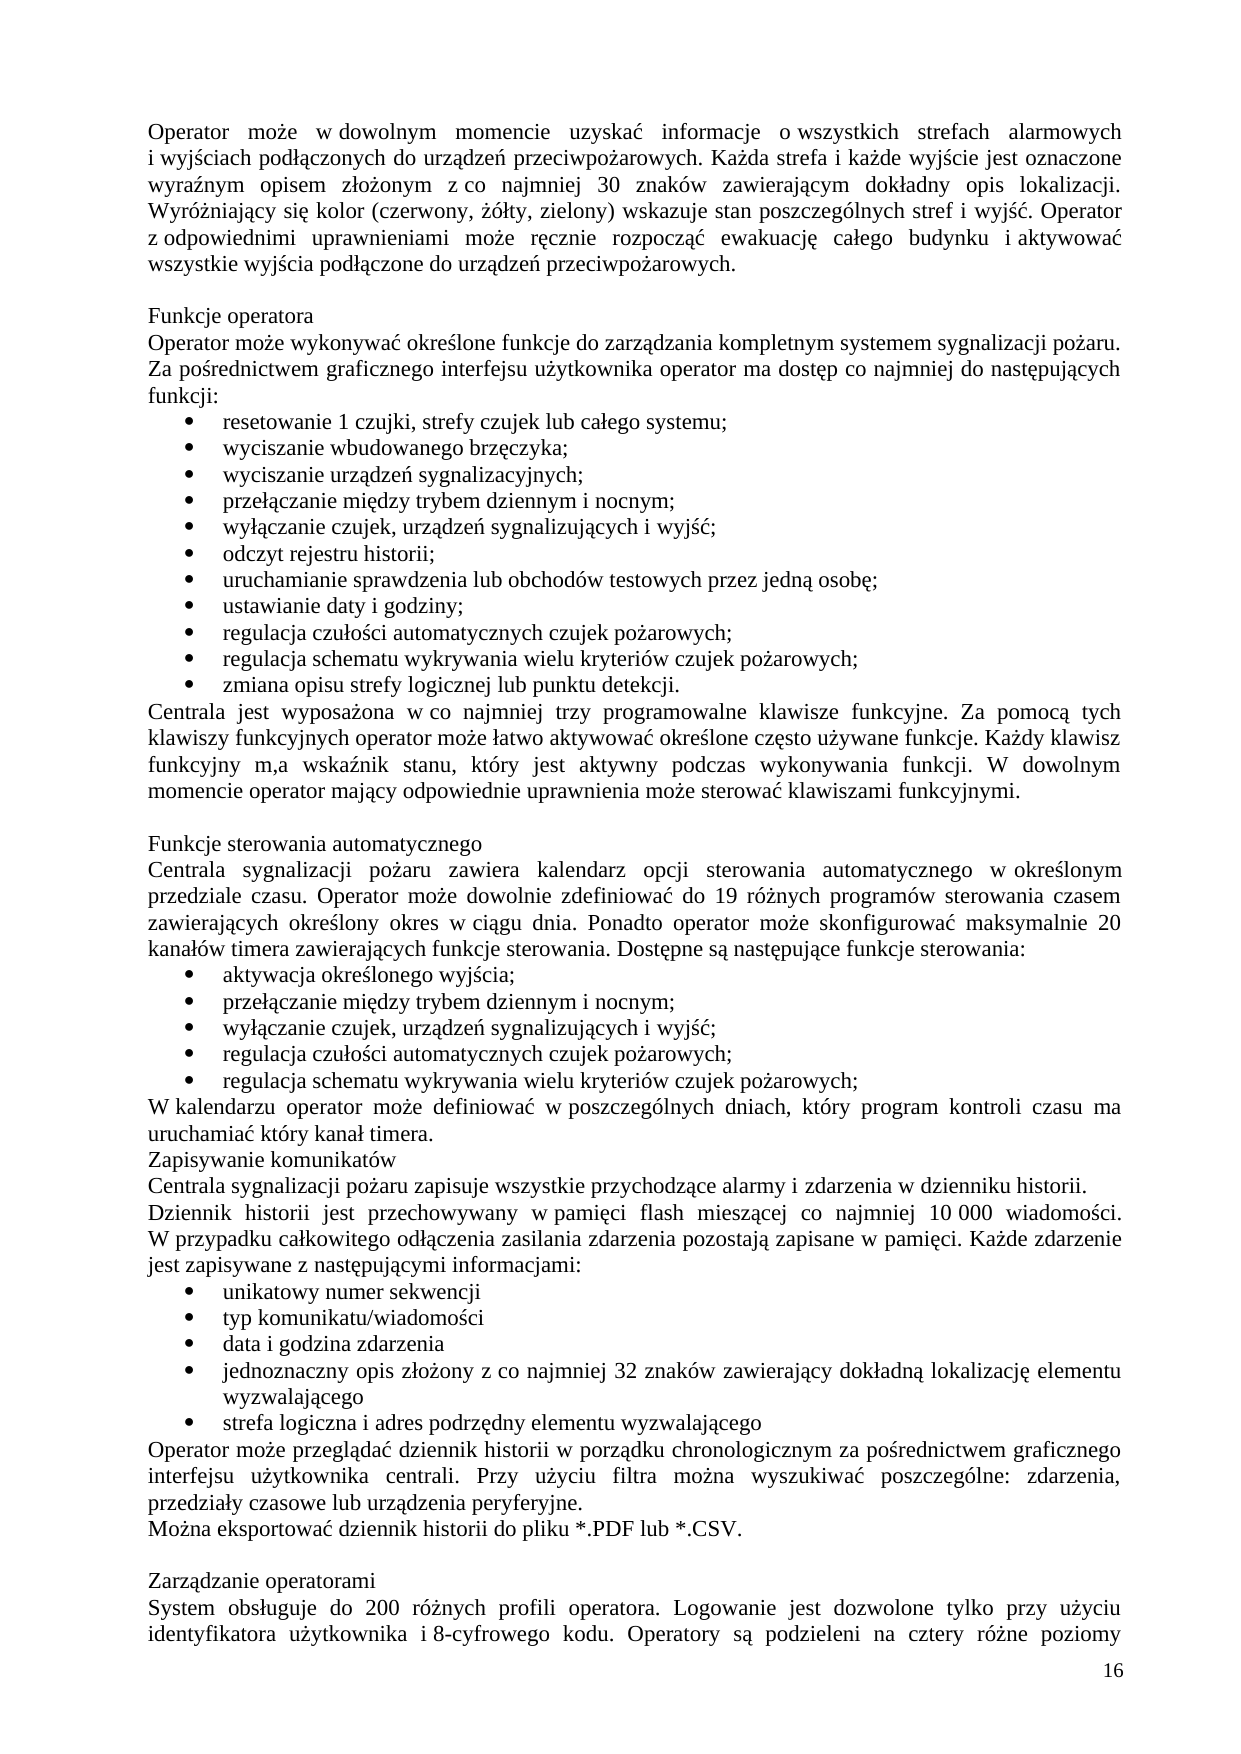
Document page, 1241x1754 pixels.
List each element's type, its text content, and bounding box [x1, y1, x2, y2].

list strefa logiczna i adres podrzędny elementu wyzwalającego [185, 1409, 1122, 1436]
text Funkcje sterowania automatycznego [148, 830, 1122, 856]
list data i godzina zdarzenia [185, 1330, 1122, 1357]
text Dziennik historii jest przechowywany w pamięci flash mieszącej co najmniej 10 000 wiadomości. W przypadku całkowitego odłączenia zasilania zdarzenia pozostają zapisane w pamięci. Każde zdarzenie jest zapisywane z następującymi informacjami: [148, 1199, 1122, 1278]
text Centrala jest wyposażona w co najmniej trzy programowalne klawisze funkcyjne. Za pomocą tych klawiszy funkcyjnych operator może łatwo aktywować określone często używane funkcje. Każdy klawisz funkcyjny m,a wskaźnik stanu, który jest aktywny podczas wykonywania funkcji. W dowolnym momencie operator mający odpowiednie uprawnienia może sterować klawiszami funkcyjnymi. [148, 698, 1122, 803]
list wyciszanie wbudowanego brzęczyka; [185, 434, 1122, 461]
text Można eksportować dziennik historii do pliku *.PDF lub *.CSV. [148, 1515, 1122, 1541]
text Zapisywanie komunikatów [148, 1146, 1122, 1172]
list ustawianie daty i godziny; [185, 592, 1122, 619]
list resetowanie 1 czujki, strefy czujek lub całego systemu; [185, 408, 1122, 434]
list przełączanie między trybem dziennym i nocnym; [185, 988, 1122, 1014]
text W kalendarzu operator może definiować w poszczególnych dniach, który program kontroli czasu ma uruchamiać który kanał timera. [148, 1093, 1122, 1146]
list regulacja czułości automatycznych czujek pożarowych; [185, 1041, 1122, 1067]
list odczyt rejestru historii; [185, 540, 1122, 566]
list typ komunikatu/wiadomości [185, 1304, 1122, 1330]
list wyciszanie urządzeń sygnalizacyjnych; [185, 461, 1122, 487]
list wyłączanie czujek, urządzeń sygnalizujących i wyjść; [185, 1014, 1122, 1041]
list jednoznaczny opis złożony z co najmniej 32 znaków zawierający dokładną lokalizację elementu wyzwalającego [185, 1357, 1122, 1409]
text Zarządzanie operatorami [148, 1568, 1122, 1594]
text Operator może w dowolnym momencie uzyskać informacje o wszystkich strefach alarmowych i wyjściach podłączonych do urządzeń przeciwpożarowych. Każda strefa i każde wyjście jest oznaczone wyraźnym opisem złożonym z co najmniej 30 znaków zawierającym dokładny opis lokalizacji. Wyróżniający się kolor (czerwony, żółty, zielony) wskazuje stan poszczególnych stref i wyjść. Operator z odpowiednimi uprawnieniami może ręcznie rozpocząć ewakuację całego budynku i aktywować wszystkie wyjścia podłączone do urządzeń przeciwpożarowych. [148, 118, 1122, 276]
list uruchamianie sprawdzenia lub obchodów testowych przez jedną osobę; [185, 566, 1122, 592]
list zmiana opisu strefy logicznej lub punktu detekcji. [185, 672, 1122, 698]
list regulacja schematu wykrywania wielu kryteriów czujek pożarowych; [185, 645, 1122, 672]
text Centrala sygnalizacji pożaru zawiera kalendarz opcji sterowania automatycznego w określonym przedziale czasu. Operator może dowolnie zdefiniować do 19 różnych programów sterowania czasem zawierających określony okres w ciągu dnia. Ponadto operator może skonfigurować maksymalnie 20 kanałów timera zawierających funkcje sterowania. Dostępne są następujące funkcje sterowania: [148, 856, 1122, 961]
list aktywacja określonego wyjścia; [185, 961, 1122, 988]
list regulacja czułości automatycznych czujek pożarowych; [185, 619, 1122, 645]
list przełączanie między trybem dziennym i nocnym; [185, 487, 1122, 513]
list unikatowy numer sekwencji [185, 1278, 1122, 1304]
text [148, 1594, 1122, 1647]
text Operator może wykonywać określone funkcje do zarządzania kompletnym systemem sygnalizacji pożaru. Za pośrednictwem graficznego interfejsu użytkownika operator ma dostęp co najmniej do następujących funkcji: [148, 329, 1122, 408]
text Funkcje operatora [148, 303, 1122, 329]
text Centrala sygnalizacji pożaru zapisuje wszystkie przychodzące alarmy i zdarzenia w dzienniku historii. [148, 1172, 1122, 1199]
list wyłączanie czujek, urządzeń sygnalizujących i wyjść; [185, 513, 1122, 540]
text Operator może przeglądać dziennik historii w porządku chronologicznym za pośrednictwem graficznego interfejsu użytkownika centrali. Przy użyciu filtra można wyszukiwać poszczególne: zdarzenia, przedziały czasowe lub urządzenia peryferyjne. [148, 1436, 1122, 1515]
list regulacja schematu wykrywania wielu kryteriów czujek pożarowych; [185, 1067, 1122, 1093]
